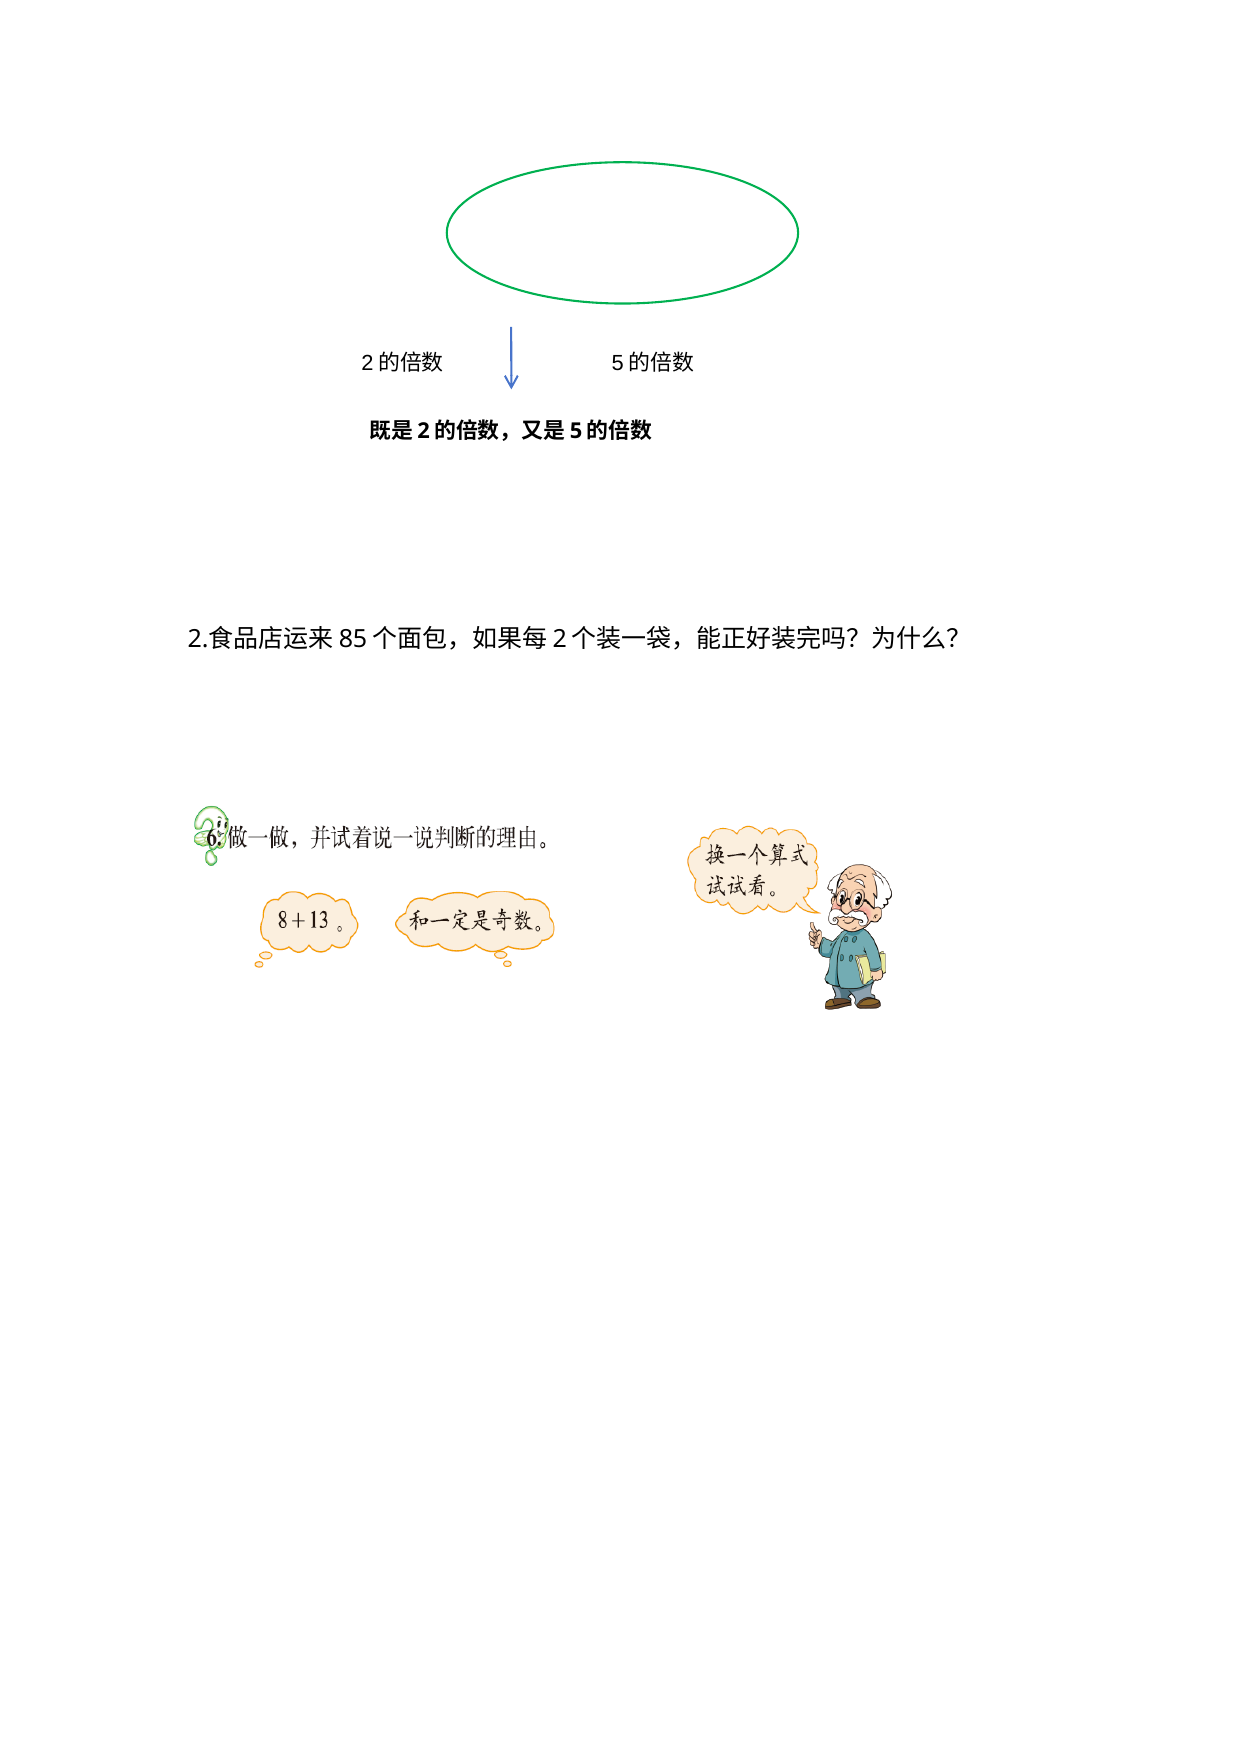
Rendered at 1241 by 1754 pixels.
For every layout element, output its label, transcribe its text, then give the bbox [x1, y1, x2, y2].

text 2.食品店运来85个面包，如果每2个装一袋，能正好装完吗？为什么？ [187, 604, 1053, 669]
picture [187, 799, 897, 1016]
